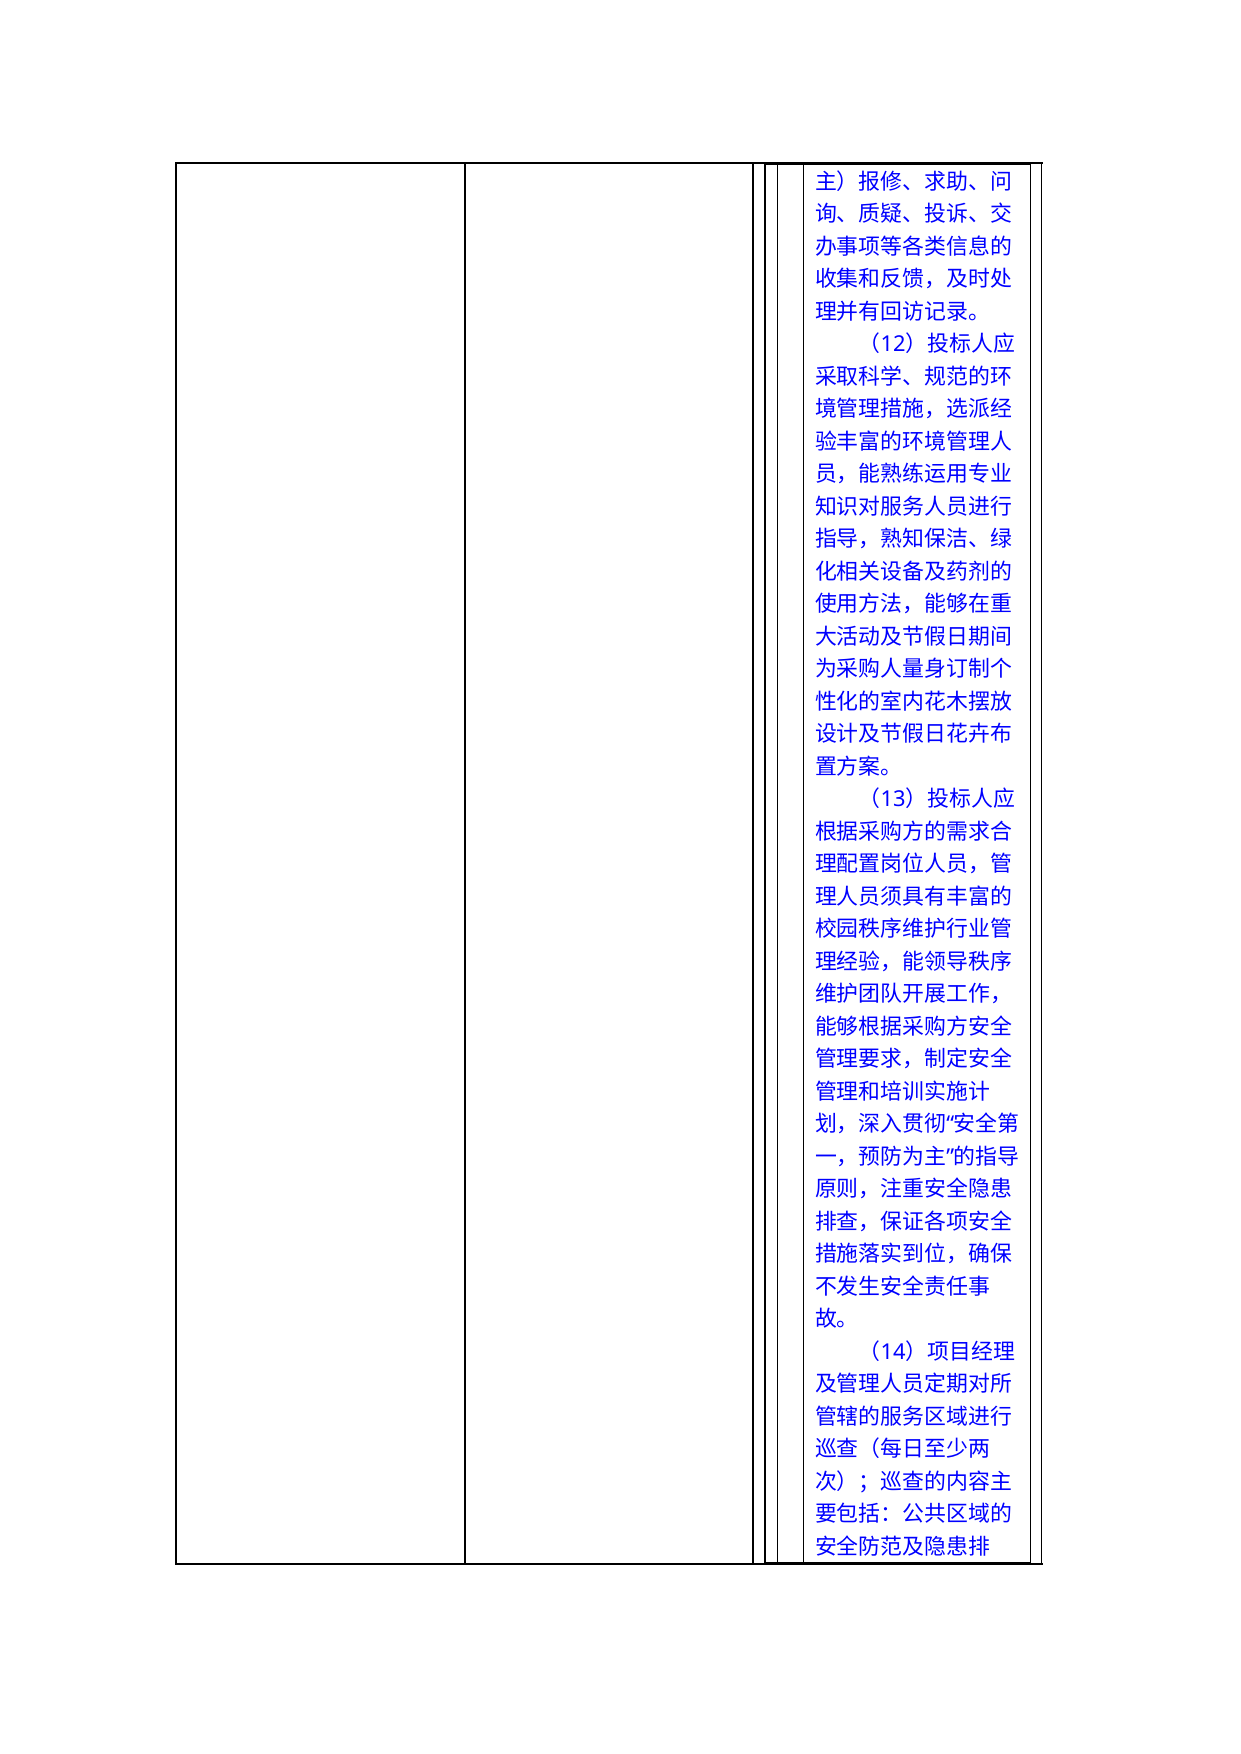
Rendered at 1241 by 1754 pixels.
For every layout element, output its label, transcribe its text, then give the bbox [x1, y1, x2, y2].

table_cell 1 [177, 164, 464, 1563]
table_cell [766, 165, 777, 1562]
table_cell [754, 164, 764, 1563]
table_cell [778, 165, 803, 1562]
table_cell [804, 165, 1030, 1562]
table_cell [1031, 164, 1041, 1563]
table_cell [466, 164, 752, 1563]
